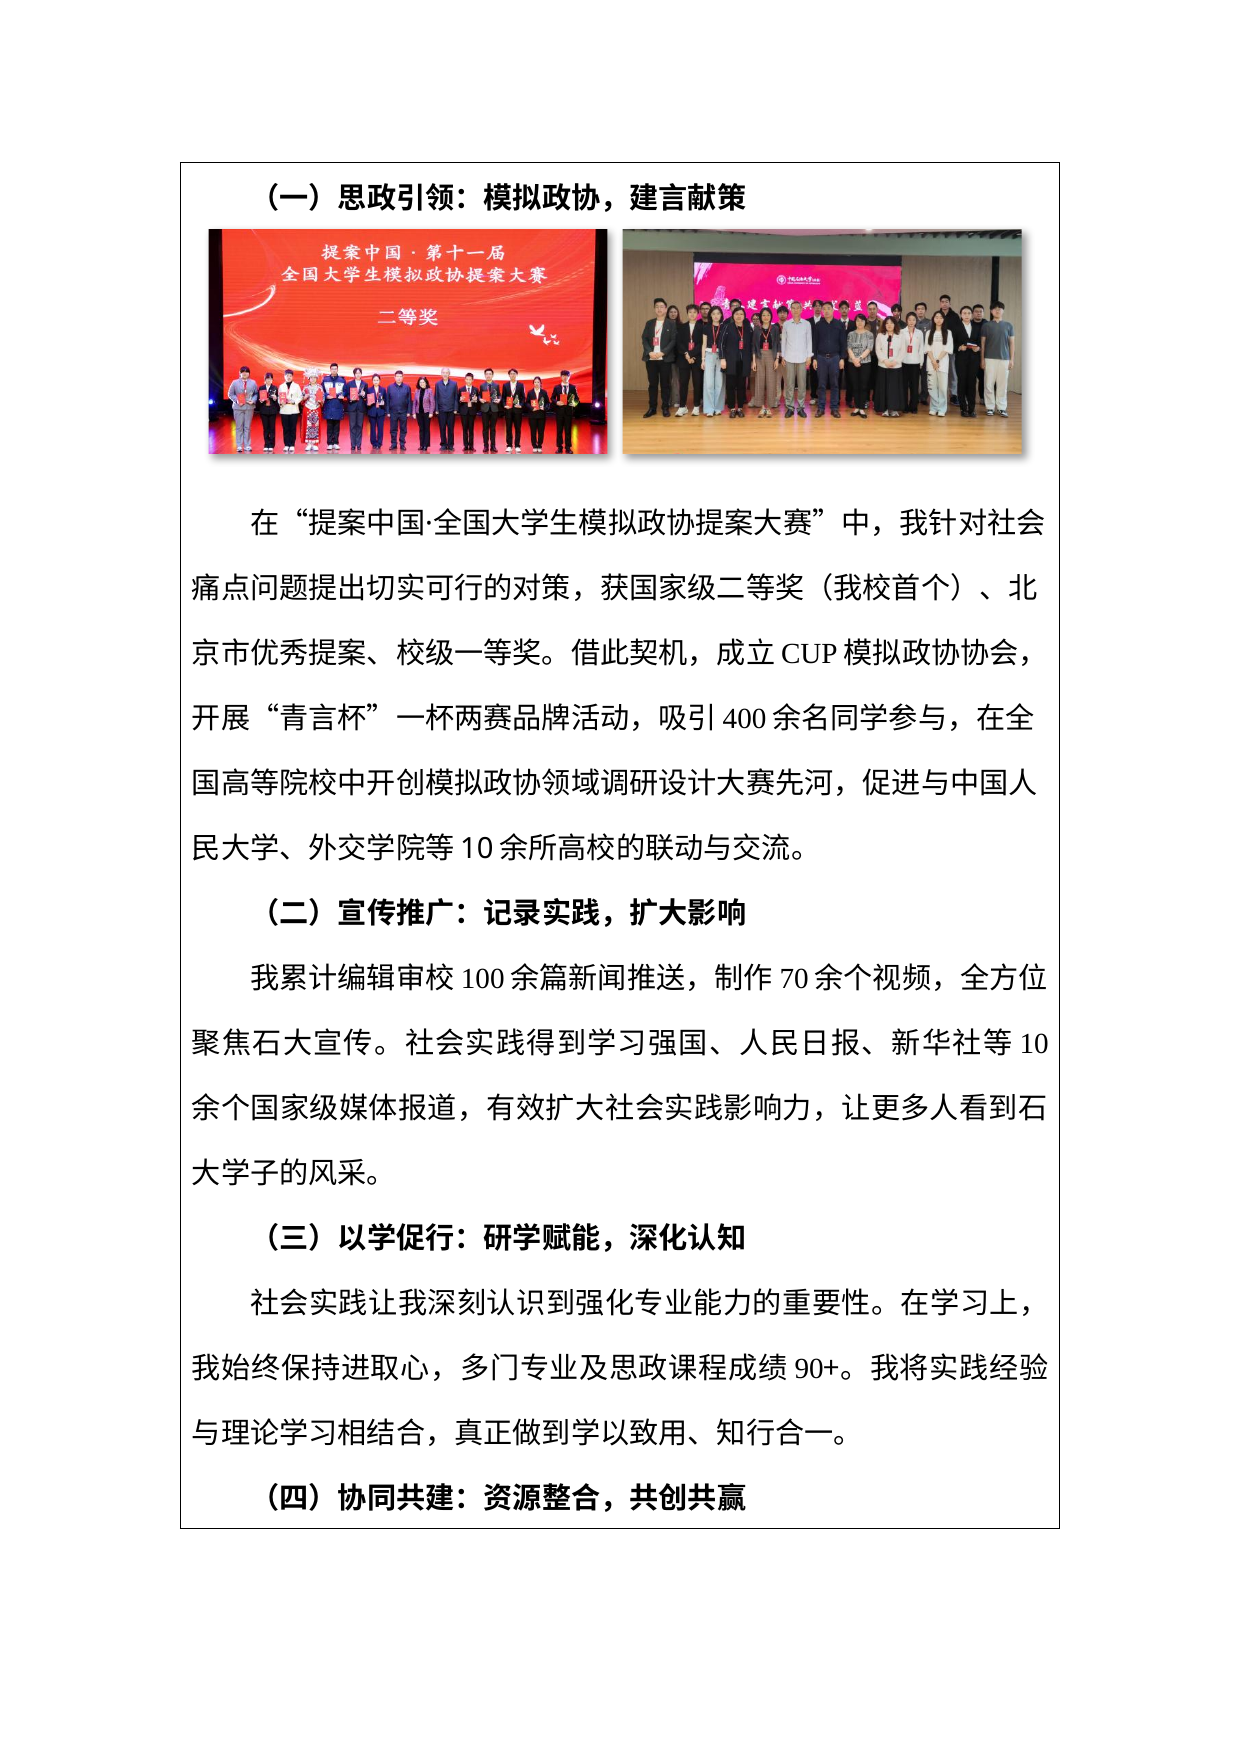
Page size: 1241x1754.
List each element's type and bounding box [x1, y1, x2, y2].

picture [622, 229, 1022, 454]
picture [208, 229, 608, 454]
table_cell [181, 163, 1059, 1528]
